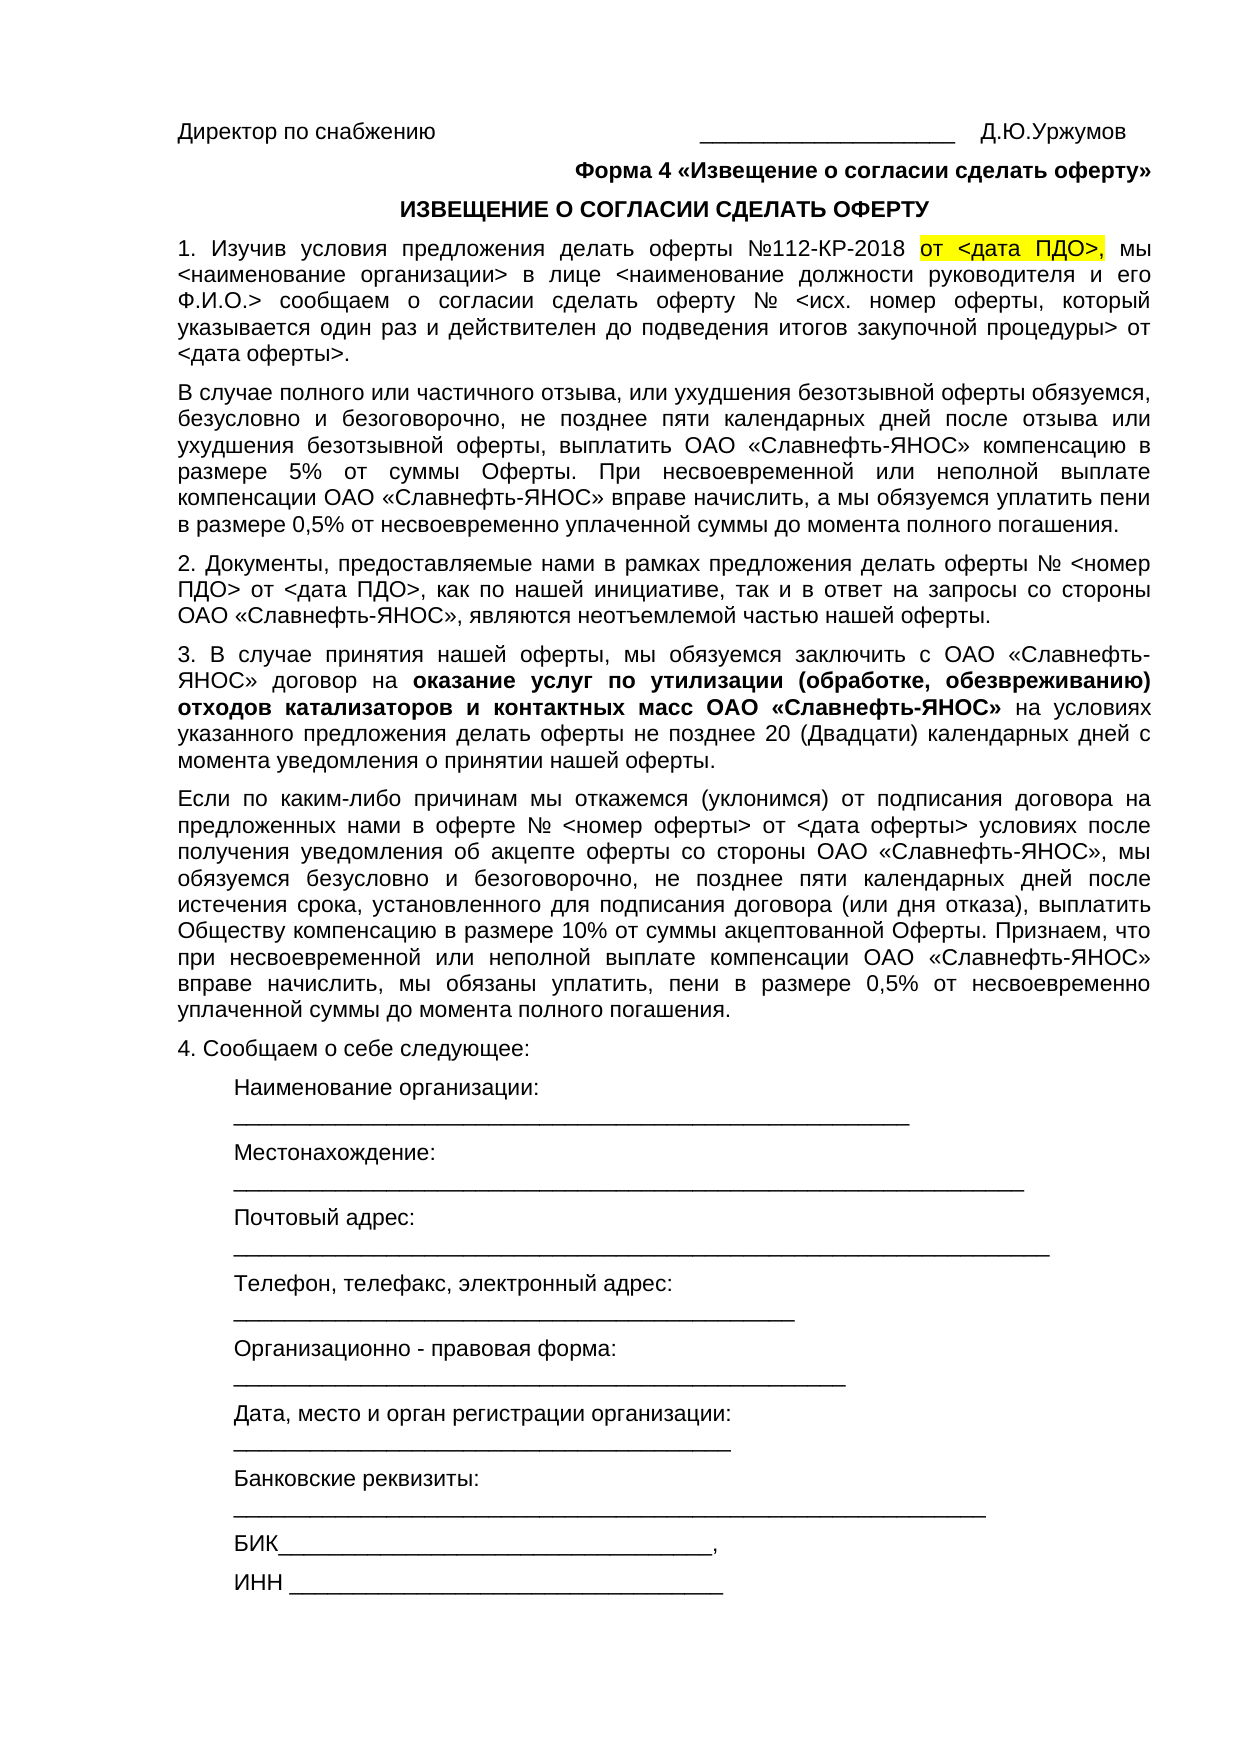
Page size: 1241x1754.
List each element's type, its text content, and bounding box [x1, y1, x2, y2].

text ИЗВЕЩЕНИЕ О СОГЛАСИИ СДЕЛАТЬ ОФЕРТУ [177, 196, 1152, 222]
text Организационно - правовая форма: ________________________________________________ [233, 1335, 1152, 1387]
text Наименование организации: _____________________________________________________ [233, 1074, 1152, 1127]
text 2. Документы, предоставляемые нами в рамках предложения делать оферты № <номер ПДО> от <дата ПДО>, как по нашей инициативе, так и в ответ на запросы со стороны ОАО «Славнефть-ЯНОС», являются неотъемлемой частью нашей оферты. [177, 549, 1152, 629]
text Директор по снабжению ____________________ Д.Ю.Уржумов [177, 118, 1240, 144]
text 4. Сообщаем о себе следующее: [177, 1035, 1152, 1061]
text Почтовый адрес: ________________________________________________________________ [233, 1204, 1152, 1257]
text 1. Изучив условия предложения делать оферты №112-КР-2018 от <дата ПДО>, мы <наименование организации> в лице <наименование должности руководителя и его Ф.И.О.> сообщаем о согласии сделать оферту № <исх. номер оферты, который указывается один раз и действителен до подведения итогов закупочной процедуры> от <дата оферты>. [177, 235, 1152, 366]
text Если по каким-либо причинам мы откажемся (уклонимся) от подписания договора на предложенных нами в оферте № <номер оферты> от <дата оферты> условиях после получения уведомления об акцепте оферты со стороны ОАО «Славнефть-ЯНОС», мы обязуемся безусловно и безоговорочно, не позднее пяти календарных дней после истечения срока, установленного для подписания договора (или дня отказа), выплатить Обществу компенсацию в размере 10% от суммы акцептованной Оферты. Признаем, что при несвоевременной или неполной выплате компенсации ОАО «Славнефть-ЯНОС» вправе начислить, мы обязаны уплатить, пени в размере 0,5% от несвоевременно уплаченной суммы до момента полного погашения. [177, 785, 1152, 1023]
text Банковские реквизиты: ___________________________________________________________ [233, 1465, 1152, 1518]
text Форма 4 «Извещение о согласии сделать оферту» [177, 144, 1152, 183]
text В случае полного или частичного отзыва, или ухудшения безотзывной оферты обязуемся, безусловно и безоговорочно, не позднее пяти календарных дней после отзыва или ухудшения безотзывной оферты, выплатить ОАО «Славнефть-ЯНОС» компенсацию в размере 5% от суммы Оферты. При несвоевременной или неполной выплате компенсации ОАО «Славнефть-ЯНОС» вправе начислить, а мы обязуемся уплатить пени в размере 0,5% от несвоевременно уплаченной суммы до момента полного погашения. [177, 379, 1152, 537]
text Местонахождение: ______________________________________________________________ [233, 1139, 1152, 1192]
text 3. В случае принятия нашей оферты, мы обязуемся заключить с ОАО «Славнефть-ЯНОС» договор на оказание услуг по утилизации (обработке, обезвреживанию) отходов катализаторов и контактных масс ОАО «Славнефть-ЯНОС» на условиях указанного предложения делать оферты не позднее 20 (Двадцати) календарных дней с момента уведомления о принятии нашей оферты. [177, 641, 1152, 773]
text ИНН __________________________________ [233, 1569, 1152, 1596]
text БИК__________________________________, [233, 1530, 1152, 1557]
text Телефон, телефакс, электронный адрес: ____________________________________________ [233, 1269, 1152, 1322]
text Дата, место и орган регистрации организации: _______________________________________ [233, 1400, 1152, 1453]
